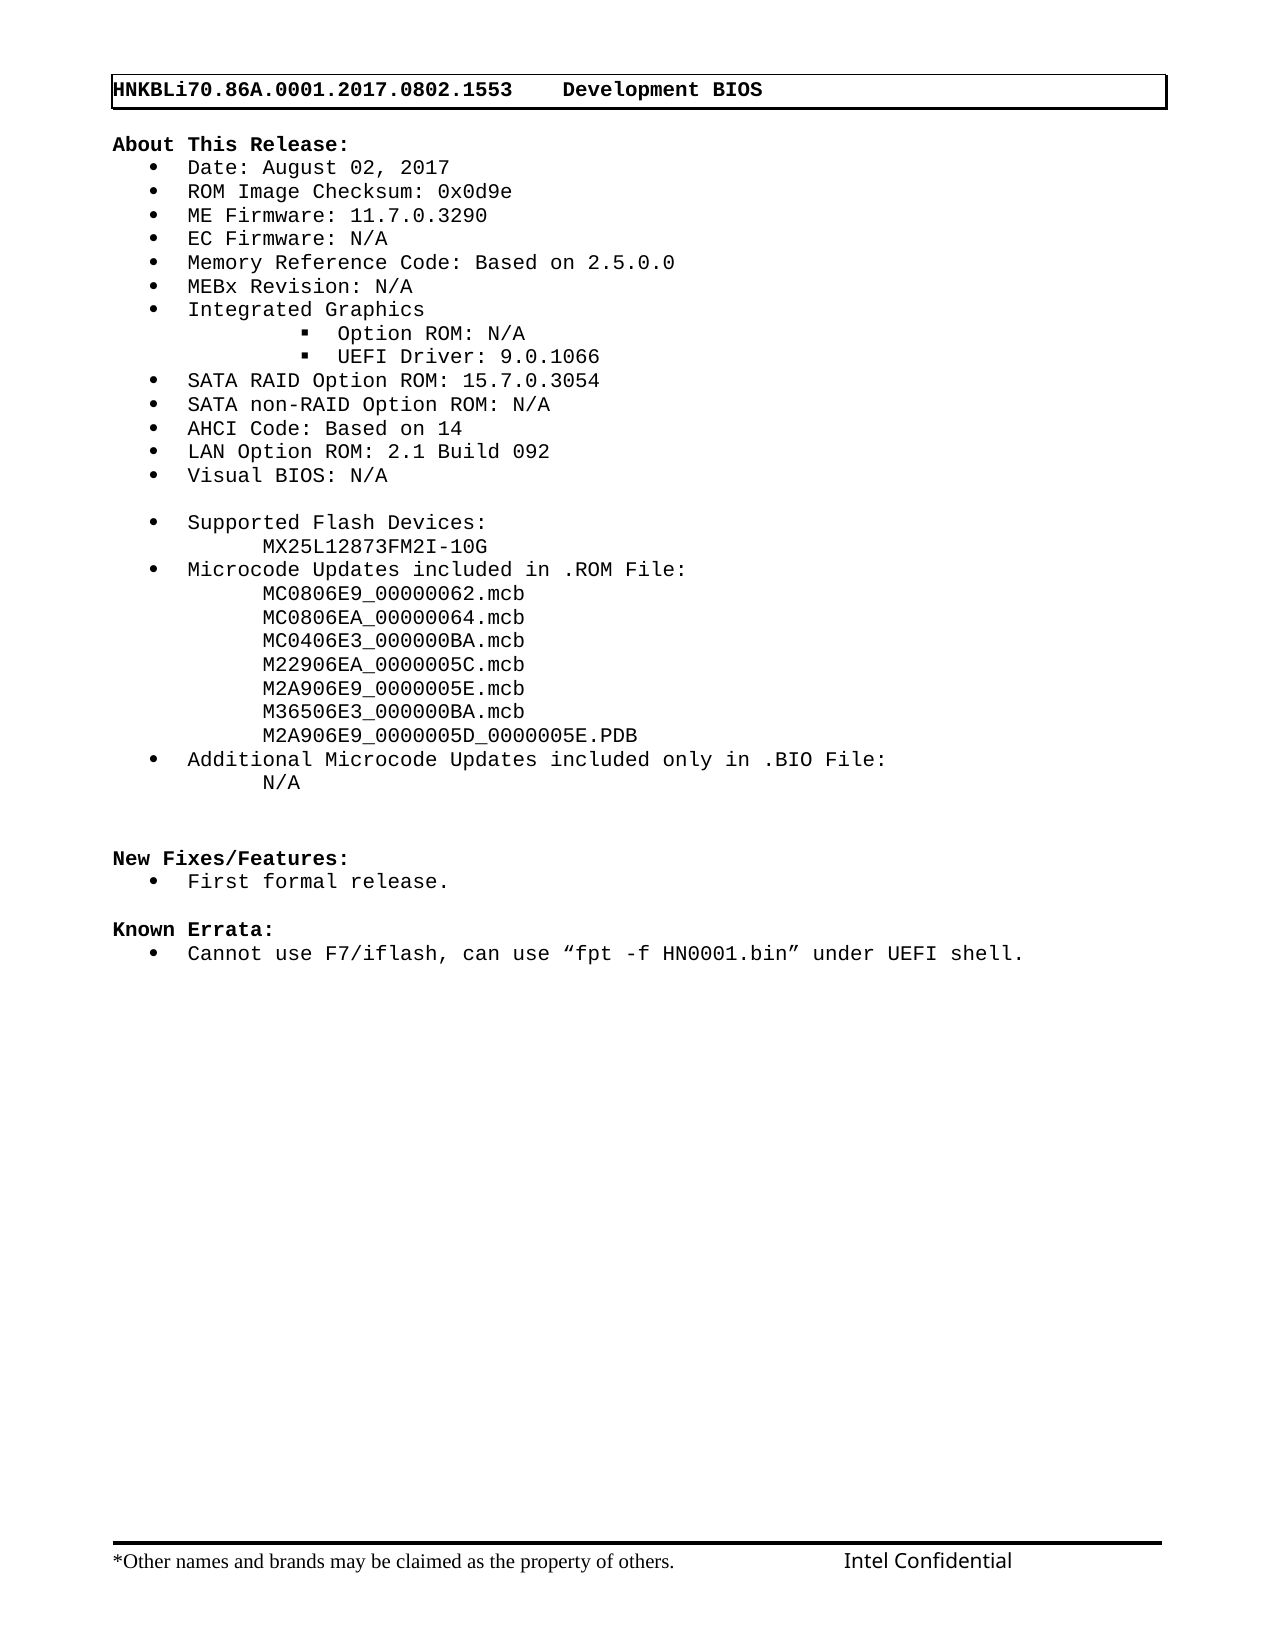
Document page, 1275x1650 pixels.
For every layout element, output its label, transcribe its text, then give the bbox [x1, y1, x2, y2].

text MC0406E3_000000BA.mcb [262, 630, 1162, 654]
list Visual BIOS: N/A [150, 465, 1162, 488]
text N/A [262, 772, 1162, 796]
list Cannot use F7/iflash, can use “fpt -f HN0001.bin” under UEFI shell. [150, 942, 1125, 966]
text M2A906E9_0000005D_0000005E.PDB [262, 725, 1162, 748]
list First formal release. [150, 872, 1162, 895]
list Date: August 02, 2017 [150, 157, 1162, 181]
subtitle HNKBLi70.86A.0001.2017.0802.1553 Development BIOS [113, 75, 1165, 107]
text M36506E3_000000BA.mcb [262, 701, 1162, 725]
list MEBx Revision: N/A [150, 276, 1162, 299]
list Microcode Updates included in .ROM File: [150, 559, 1162, 583]
list ME Firmware: 11.7.0.3290 [150, 205, 1162, 228]
text About This Release: [112, 134, 1125, 157]
list LAN Option ROM: 2.1 Build 092 [150, 441, 1162, 465]
text New Fixes/Features: [112, 848, 1162, 872]
text MC0806E9_00000062.mcb [262, 583, 1162, 607]
list EC Firmware: N/A [150, 228, 1162, 252]
list Integrated Graphics [150, 299, 1162, 323]
text MX25L12873FM2I-10G [262, 536, 1162, 559]
text M22906EA_0000005C.mcb [262, 654, 1162, 678]
list Supported Flash Devices: [150, 512, 1162, 536]
list Memory Reference Code: Based on 2.5.0.0 [150, 252, 1162, 276]
text Known Errata: [112, 919, 1162, 942]
list ROM Image Checksum: 0x0d9e [150, 181, 1162, 205]
list SATA RAID Option ROM: 15.7.0.3054 [150, 370, 1162, 394]
list SATA non-RAID Option ROM: N/A [150, 394, 1162, 417]
list Additional Microcode Updates included only in .BIO File: [150, 748, 1162, 772]
text MC0806EA_00000064.mcb [262, 607, 1162, 630]
text M2A906E9_0000005E.mcb [262, 678, 1162, 701]
list AHCI Code: Based on 14 [150, 417, 1162, 441]
list Option ROM: N/A [300, 323, 1162, 347]
list UEFI Driver: 9.0.1066 [300, 347, 1162, 370]
